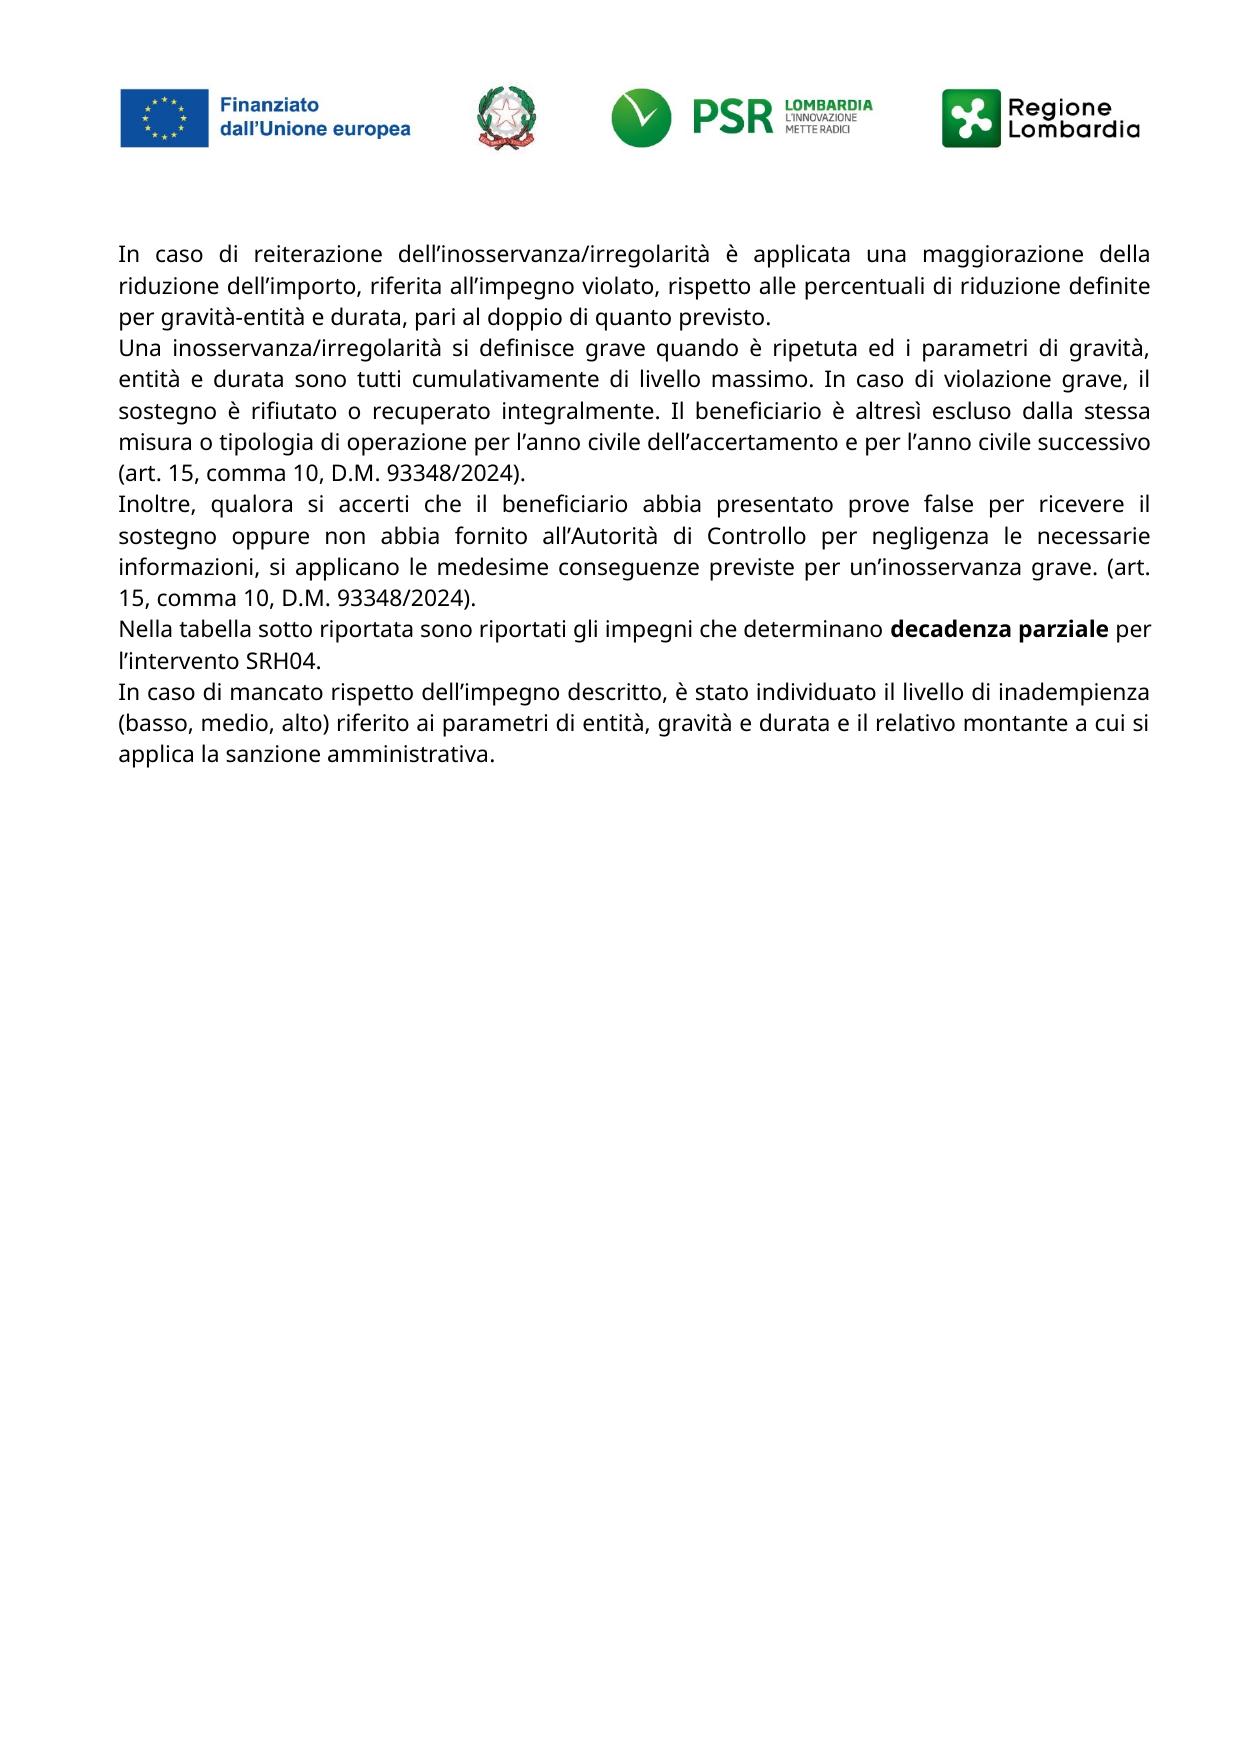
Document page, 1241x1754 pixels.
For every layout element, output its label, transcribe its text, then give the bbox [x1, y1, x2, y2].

text In caso di reiterazione dell’inosservanza/irregolarità è applicata una maggiorazione della riduzione dell’importo, riferita all’impegno violato, rispetto alle percentuali di riduzione definite per gravità-entità e durata, pari al doppio di quanto previsto. [118, 238, 1152, 332]
text Inoltre, qualora si accerti che il beneficiario abbia presentato prove false per ricevere il sostegno oppure non abbia fornito all’Autorità di Controllo per negligenza le necessarie informazioni, si applicano le medesime conseguenze previste per un’inosservanza grave. (art. 15, comma 10, D.M. 93348/2024). [118, 488, 1152, 613]
picture [118, 73, 1140, 161]
text In caso di mancato rispetto dell’impegno descritto, è stato individuato il livello di inadempienza (basso, medio, alto) riferito ai parametri di entità, gravità e durata e il relativo montante a cui si applica la sanzione amministrativa. [118, 676, 1152, 770]
text Una inosservanza/irregolarità si definisce grave quando è ripetuta ed i parametri di gravità, entità e durata sono tutti cumulativamente di livello massimo. In caso di violazione grave, il sostegno è rifiutato o recuperato integralmente. Il beneficiario è altresì escluso dalla stessa misura o tipologia di operazione per l’anno civile dell’accertamento e per l’anno civile successivo (art. 15, comma 10, D.M. 93348/2024). [118, 332, 1152, 488]
text Nella tabella sotto riportata sono riportati gli impegni che determinano decadenza parziale per l’intervento SRH04. [118, 613, 1152, 676]
